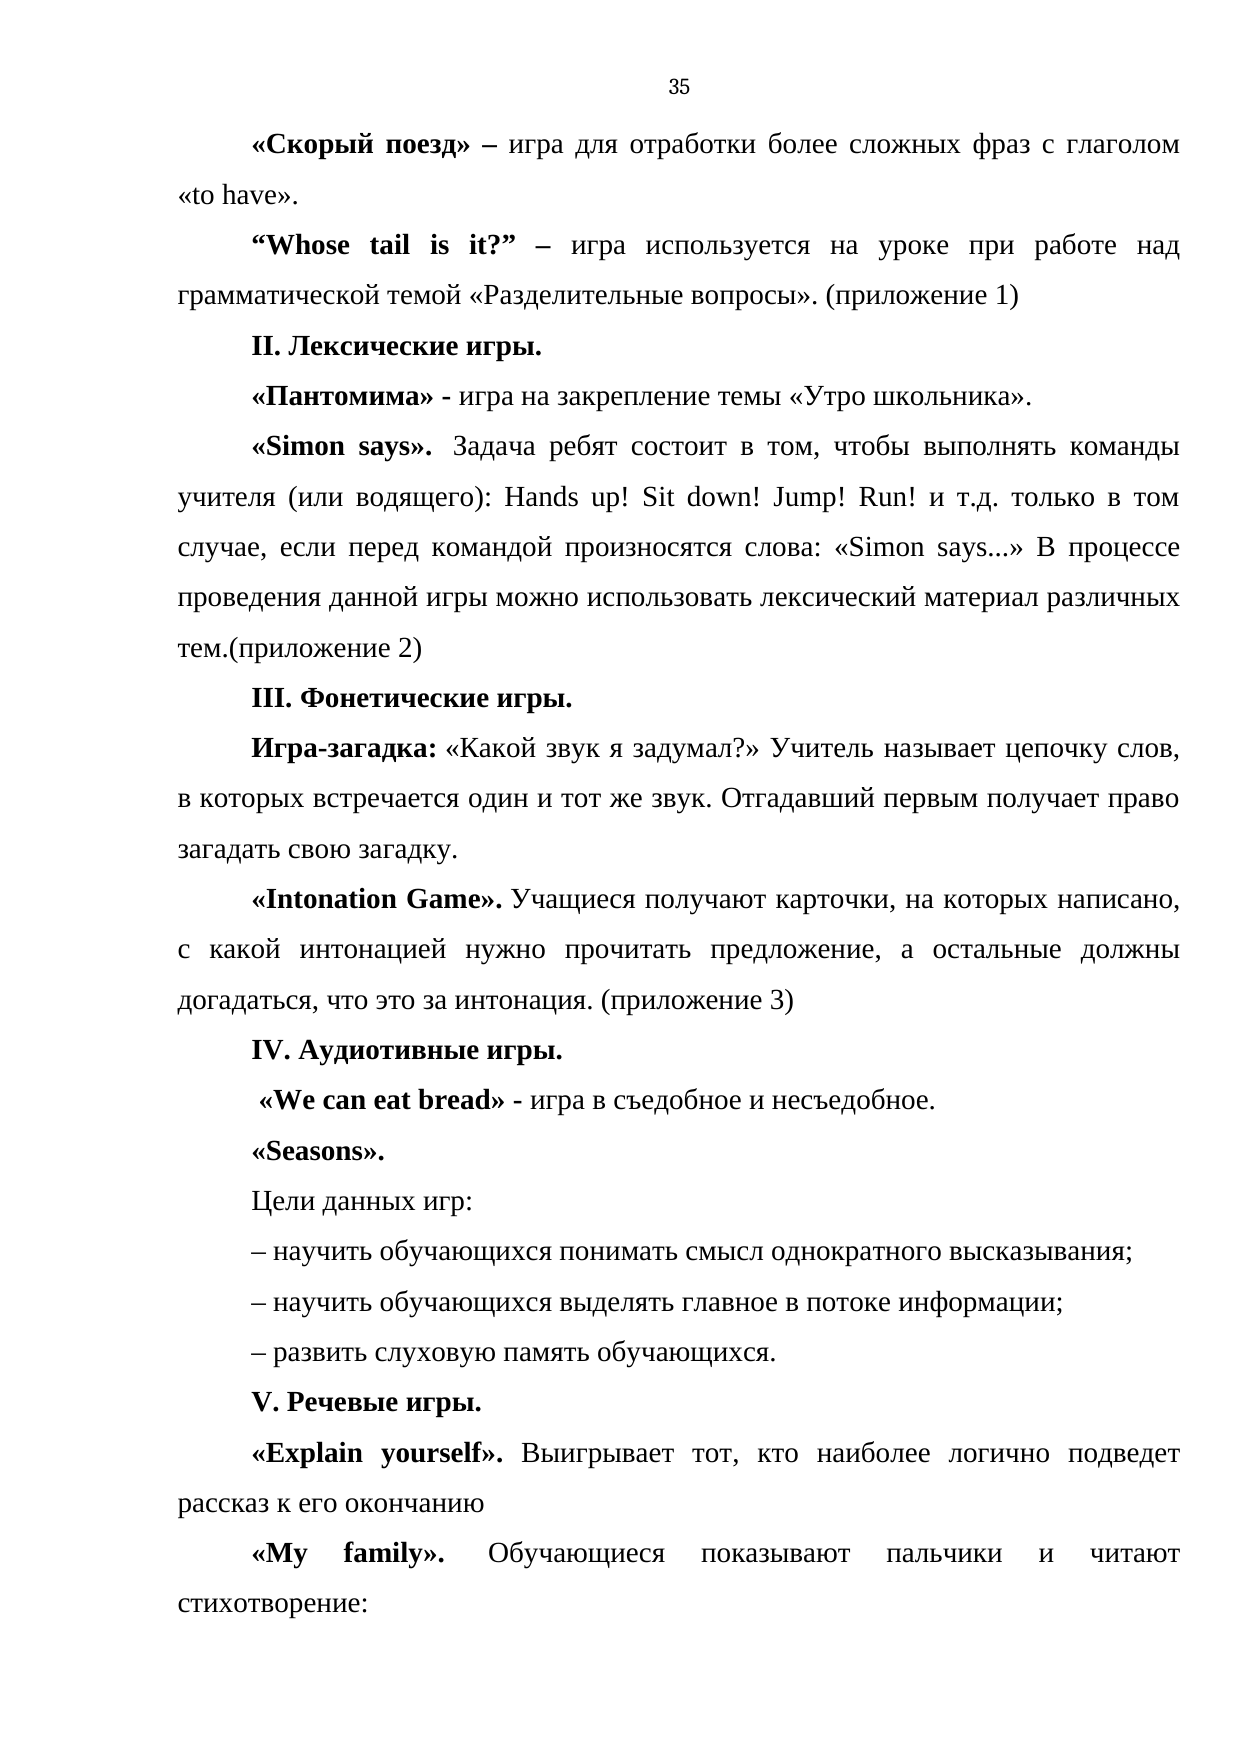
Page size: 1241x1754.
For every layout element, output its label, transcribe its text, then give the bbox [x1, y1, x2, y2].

text «My family». Обучающиеся показывают пальчики и читают стихотворение: [177, 1535, 1181, 1619]
text «Скорый поезд» – игра для отработки более сложных фраз с глаголом «to have». [177, 127, 1181, 210]
text V. Речевые игры. [251, 1384, 1181, 1418]
text “Whose tail is it?” – игра используется на уроке при работе над грамматической темой «Разделительные вопросы». (приложение 1) [177, 227, 1181, 311]
text «Seasons». [177, 1133, 1181, 1166]
text II. Лексические игры. [251, 328, 1181, 361]
text «Explain yourself». Выигрывает тот, кто наиболее логично подведет рассказ к его окончанию [177, 1435, 1181, 1518]
text Цели данных игр: [177, 1183, 1181, 1217]
text – научить обучающихся выделять главное в потоке информации; [177, 1284, 1181, 1317]
text «Intonation Game». Учащиеся получают карточки, на которых написано, с какой интонацией нужно прочитать предложение, а остальные должны догадаться, что это за интонация. (приложение 3) [177, 881, 1181, 1015]
text «We can eat bread» - игра в съедобное и несъедобное. [177, 1082, 1181, 1116]
text Игра-загадка: «Какой звук я задумал?» Учитель называет цепочку слов, в которых встречается один и тот же звук. Отгадавший первым получает право загадать свою загадку. [177, 730, 1181, 864]
text «Simon says». Задача ребят состоит в том, чтобы выполнять команды учителя (или водящего): Hands up! Sit down! Jump! Run! и т.д. только в том случае, если перед командой произносятся слова: «Simon says...» В процессе проведения данной игры можно использовать лексический материал различных тем.(приложение 2) [177, 428, 1181, 663]
text – развить слуховую память обучающихся. [177, 1334, 1181, 1368]
text IV. Аудиотивные игры. [251, 1032, 1181, 1066]
text III. Фонетические игры. [251, 680, 1181, 713]
text – научить обучающихся понимать смысл однократного высказывания; [177, 1233, 1181, 1267]
text «Пантомима» - игра на закрепление темы «Утро школьника». [177, 378, 1181, 412]
